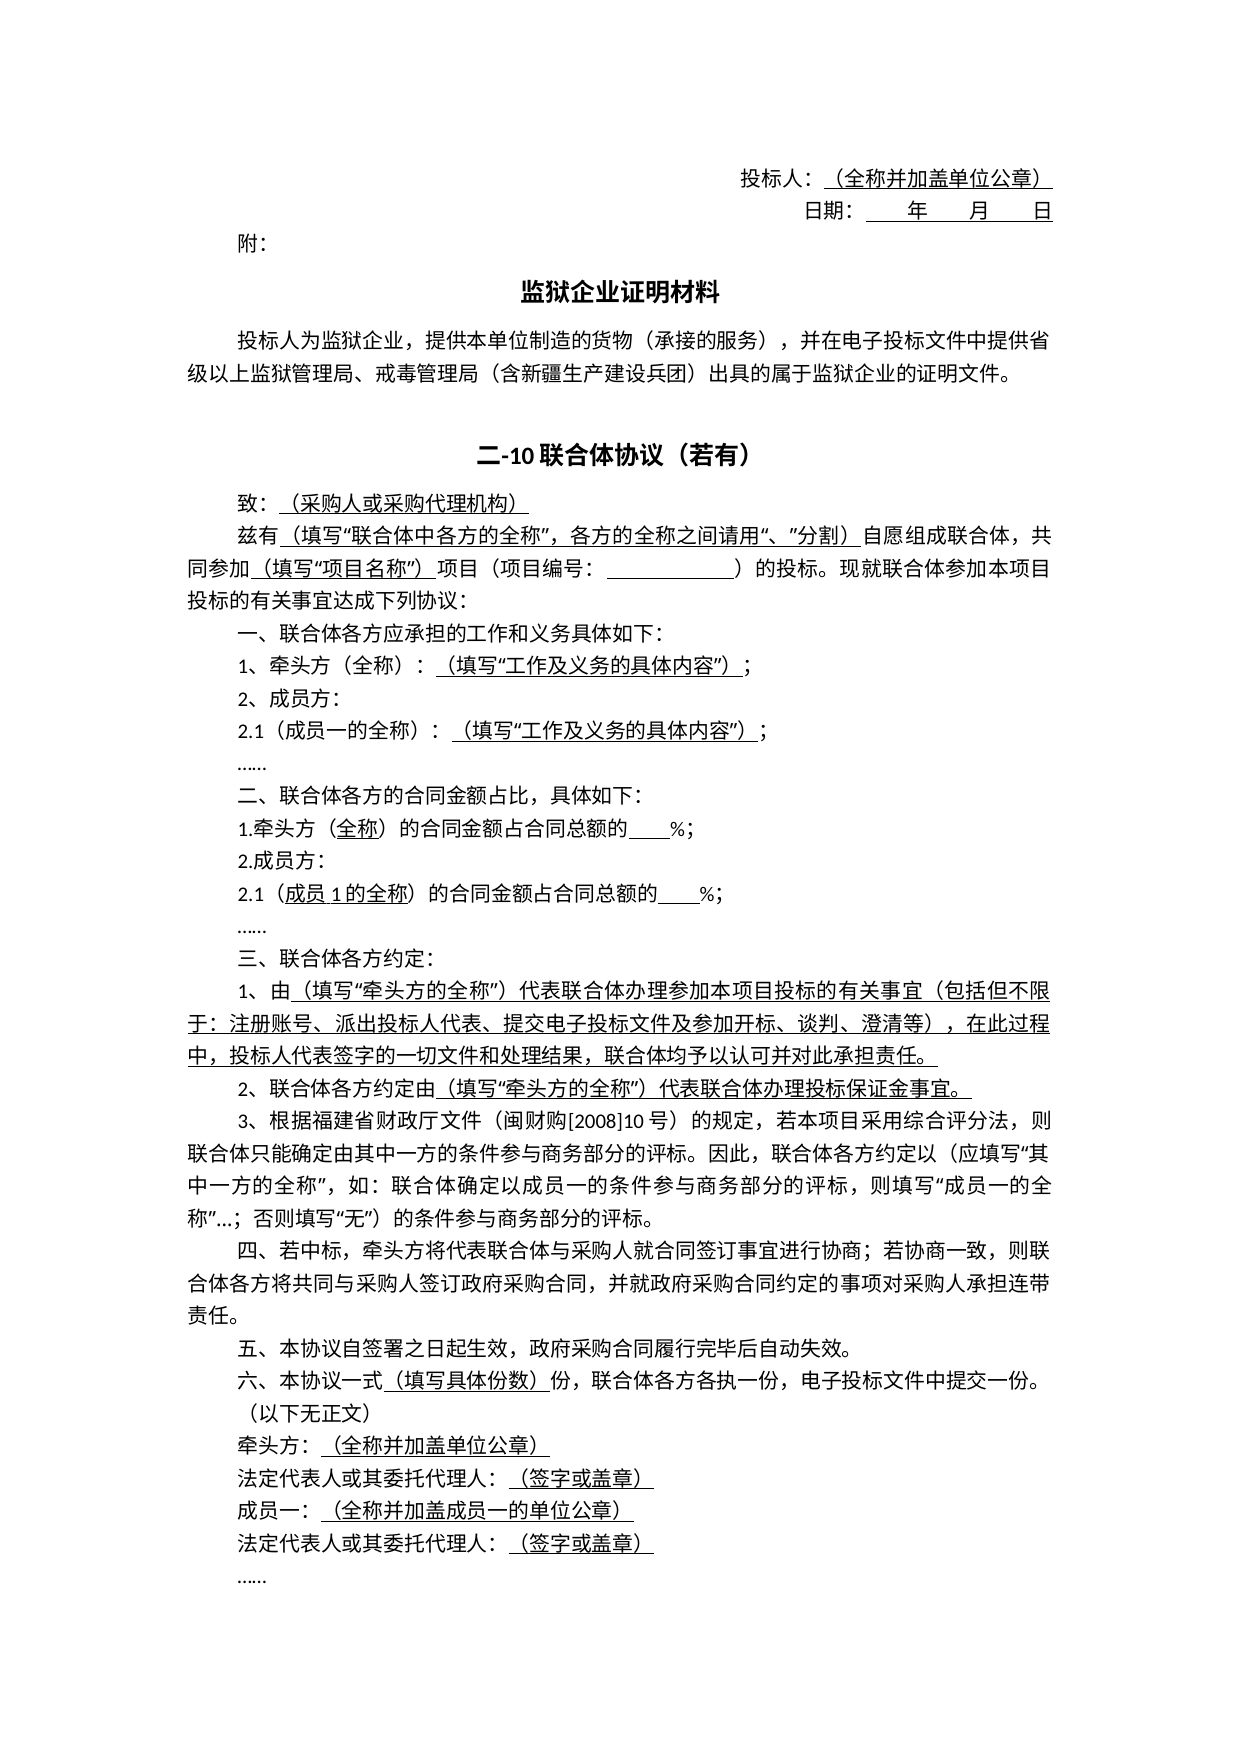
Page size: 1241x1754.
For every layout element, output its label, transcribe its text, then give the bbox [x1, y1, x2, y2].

text 二、联合体各方的合同金额占比，具体如下： [187, 779, 1053, 812]
text 牵头方：（全称并加盖单位公章） [187, 1429, 1053, 1462]
text …… [187, 909, 1053, 942]
text 2.1（成员1的全称）的合同金额占合同总额的 %； [187, 877, 1053, 909]
text 致：（采购人或采购代理机构） [187, 487, 1053, 519]
text 2、成员方： [187, 682, 1053, 714]
text 成员一：（全称并加盖成员一的单位公章） [187, 1494, 1053, 1527]
text 投标人：（全称并加盖单位公章） [187, 162, 1053, 194]
text 2、联合体各方约定由（填写“牵头方的全称”）代表联合体办理投标保证金事宜。 [187, 1072, 1053, 1104]
text 五、本协议自签署之日起生效，政府采购合同履行完毕后自动失效。 [187, 1332, 1053, 1364]
text 1、牵头方（全称）：（填写“工作及义务的具体内容”）； [187, 649, 1053, 682]
text 一、联合体各方应承担的工作和义务具体如下： [187, 617, 1053, 649]
text …… [187, 1559, 1053, 1592]
text 二-10联合体协议（若有） [187, 422, 1053, 487]
text 投标人为监狱企业，提供本单位制造的货物（承接的服务），并在电子投标文件中提供省级以上监狱管理局、戒毒管理局（含新疆生产建设兵团）出具的属于监狱企业的证明文件。 [187, 324, 1053, 389]
text 3、根据福建省财政厅文件（闽财购[2008]10号）的规定，若本项目采用综合评分法，则联合体只能确定由其中一方的条件参与商务部分的评标。因此，联合体各方约定以（应填写“其中一方的全称”，如：联合体确定以成员一的条件参与商务部分的评标，则填写“成员一的全称”…；否则填写“无”）的条件参与商务部分的评标。 [187, 1104, 1053, 1234]
text 日期： 年 月 日 [187, 194, 1053, 227]
text 兹有（填写“联合体中各方的全称”，各方的全称之间请用“、”分割）自愿组成联合体，共同参加（填写“项目名称”）项目（项目编号： ）的投标。现就联合体参加本项目投标的有关事宜达成下列协议： [187, 519, 1053, 617]
text 法定代表人或其委托代理人：（签字或盖章） [187, 1462, 1053, 1494]
text 三、联合体各方约定： [187, 942, 1053, 974]
text 2.1（成员一的全称）：（填写“工作及义务的具体内容”）； [187, 714, 1053, 747]
text 2.成员方： [187, 844, 1053, 877]
text 监狱企业证明材料 [187, 259, 1053, 324]
text 四、若中标，牵头方将代表联合体与采购人就合同签订事宜进行协商；若协商一致，则联合体各方将共同与采购人签订政府采购合同，并就政府采购合同约定的事项对采购人承担连带责任。 [187, 1234, 1053, 1332]
text …… [187, 747, 1053, 779]
text （以下无正文） [187, 1397, 1053, 1429]
text 六、本协议一式（填写具体份数）份，联合体各方各执一份，电子投标文件中提交一份。 [187, 1364, 1053, 1397]
text 1、由（填写“牵头方的全称”）代表联合体办理参加本项目投标的有关事宜（包括但不限于：注册账号、派出投标人代表、提交电子投标文件及参加开标、谈判、澄清等），在此过程中，投标人代表签字的一切文件和处理结果，联合体均予以认可并对此承担责任。 [187, 974, 1053, 1072]
text 1.牵头方（全称）的合同金额占合同总额的 %； [187, 812, 1053, 844]
text 附： [187, 227, 1053, 259]
text 法定代表人或其委托代理人：（签字或盖章） [187, 1527, 1053, 1559]
